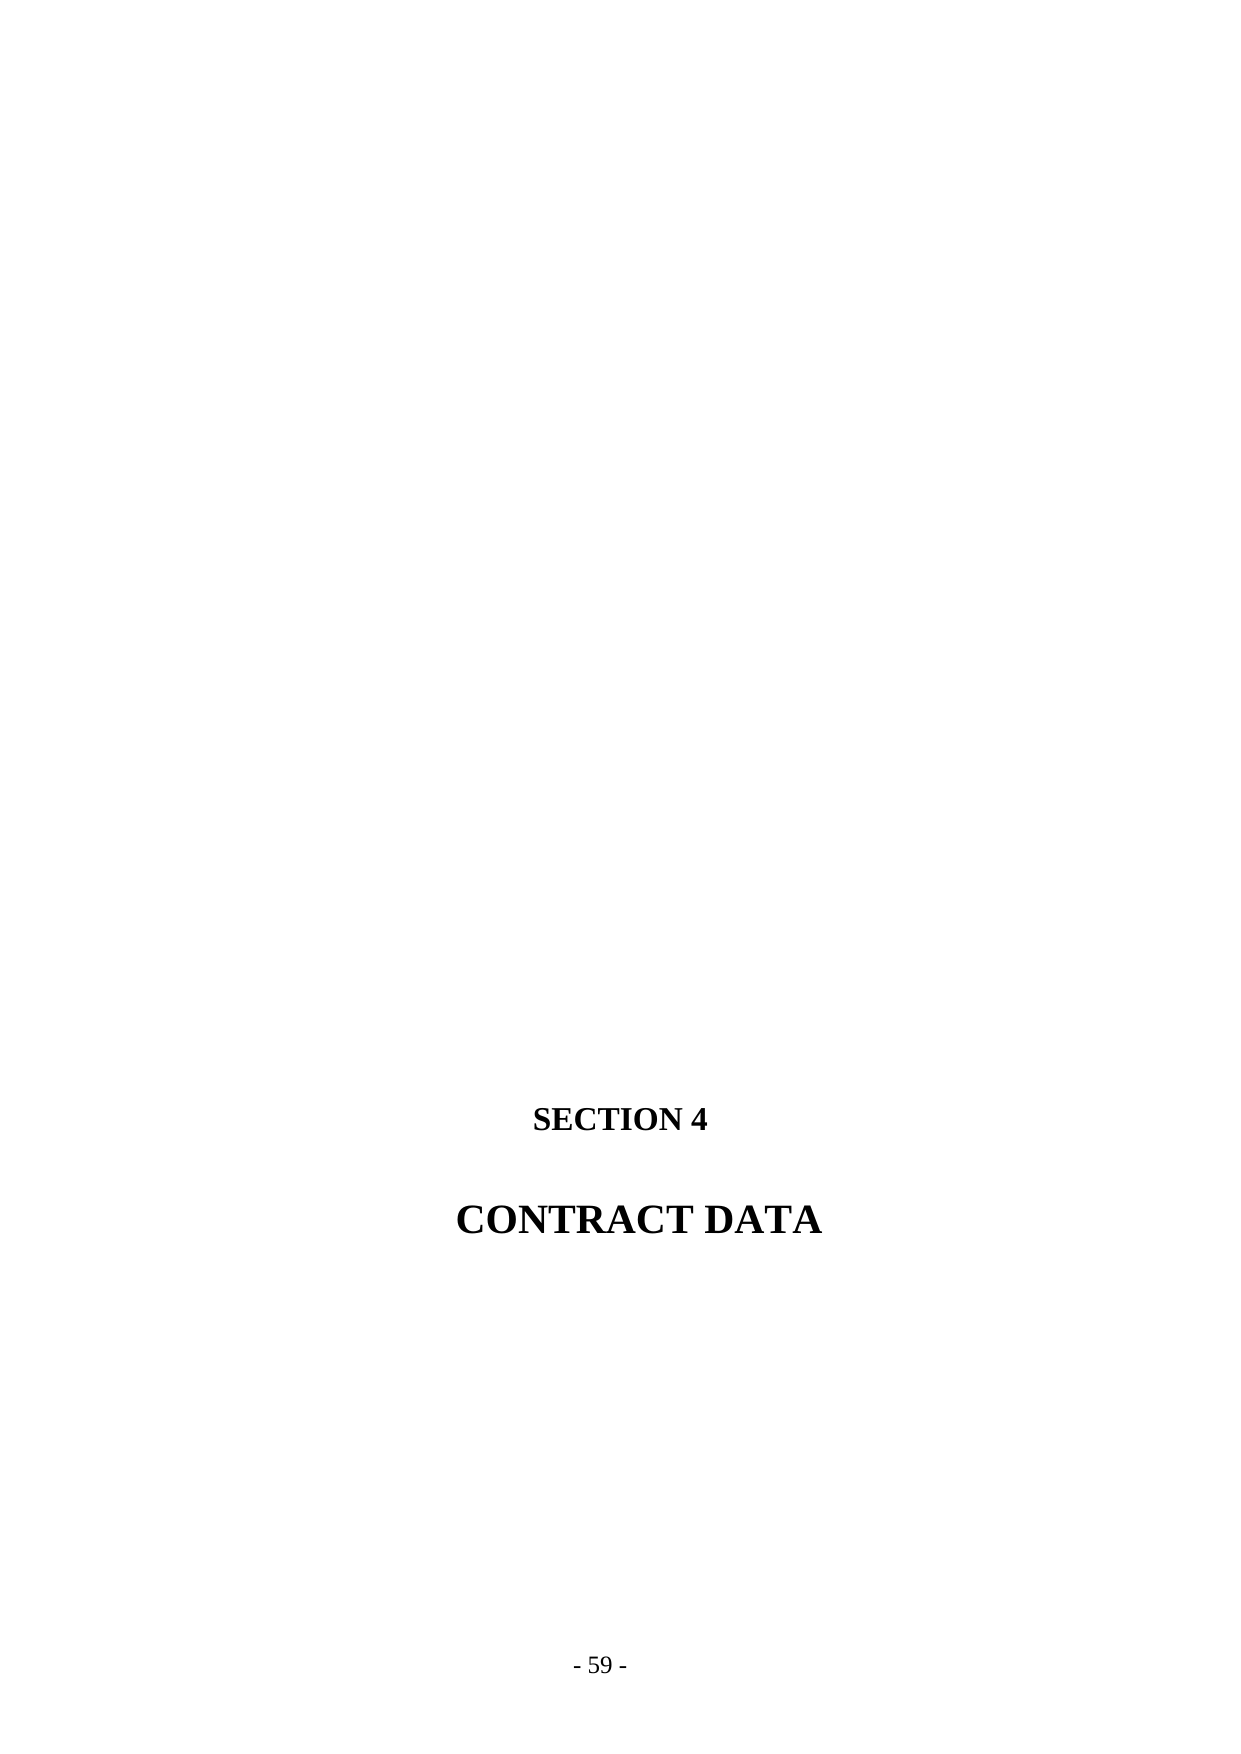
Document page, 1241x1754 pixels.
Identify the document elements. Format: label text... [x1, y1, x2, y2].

subtitle CONTRACT DATA [187, 1194, 1090, 1242]
subtitle SECTION 4 [150, 1099, 1090, 1137]
